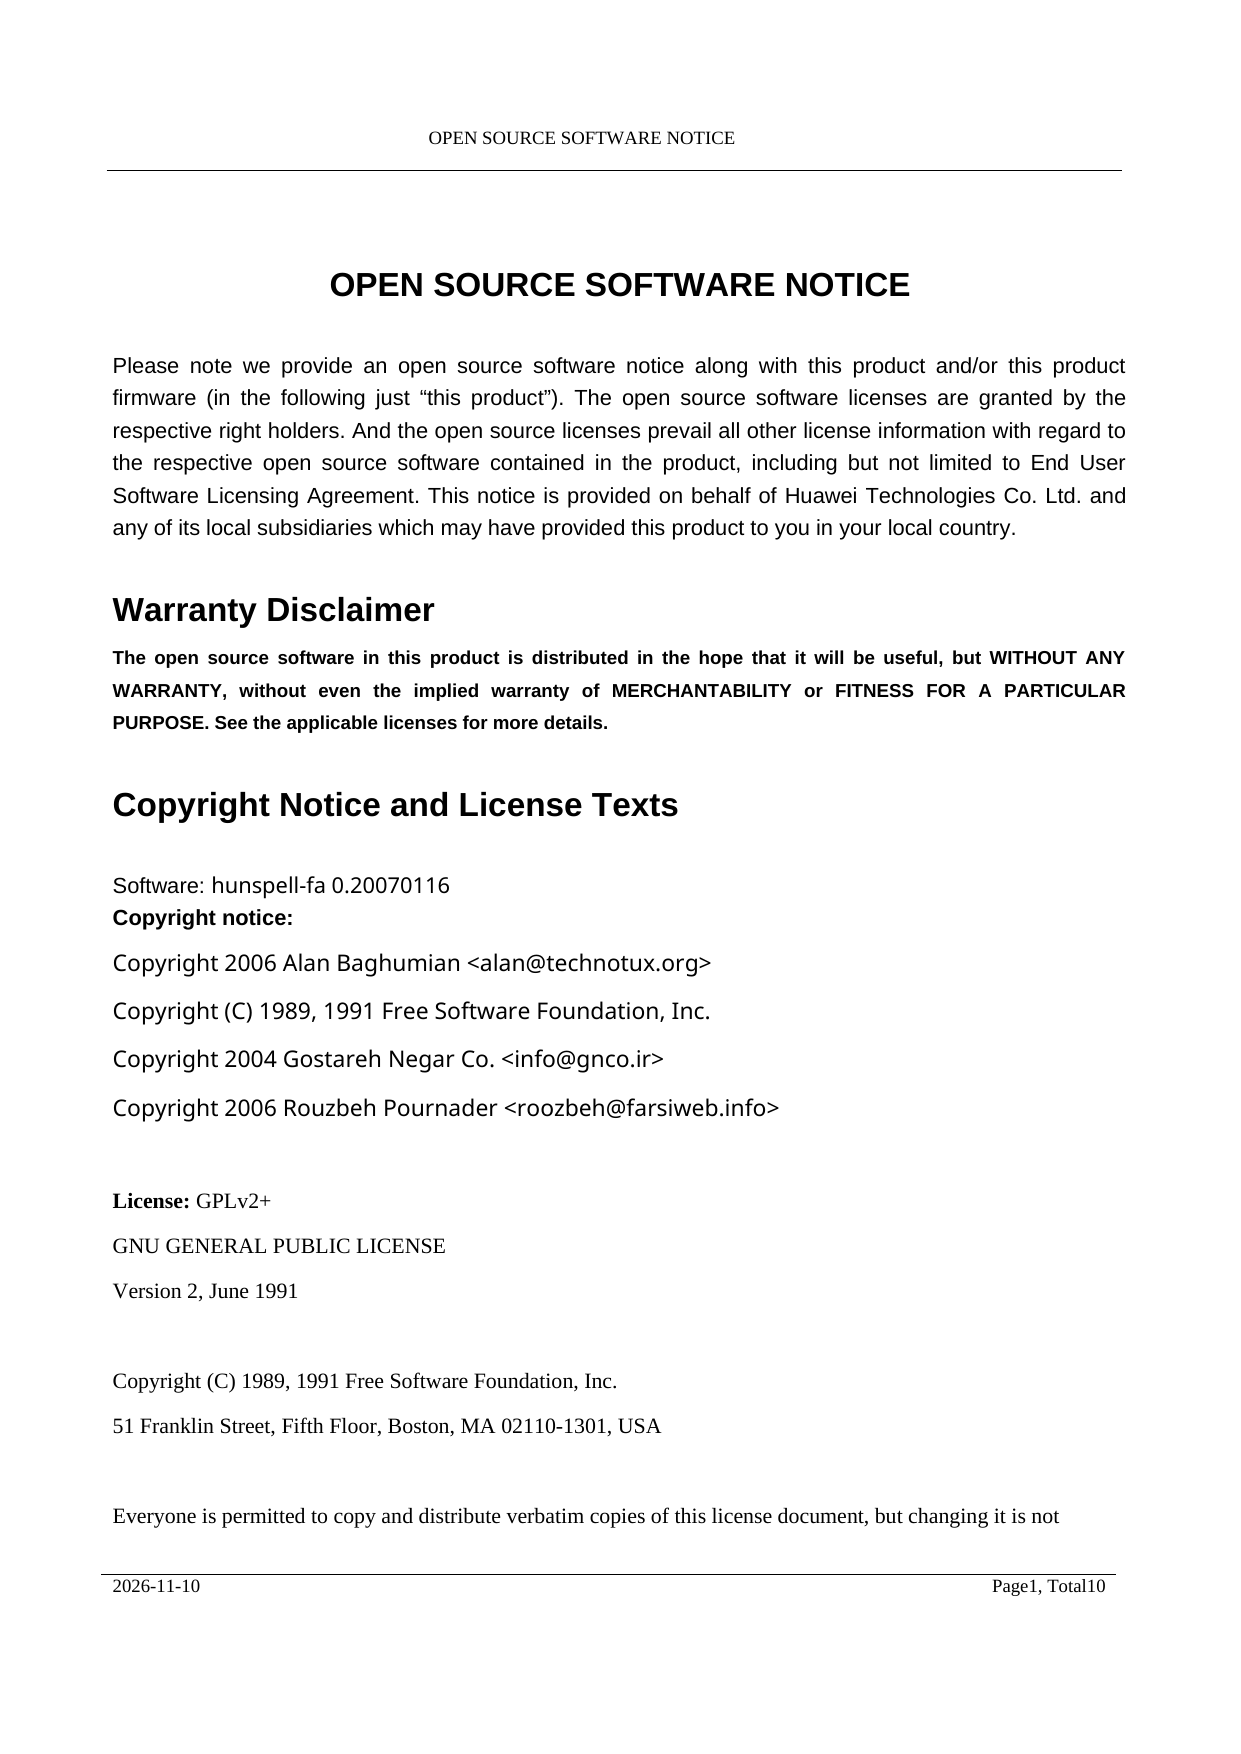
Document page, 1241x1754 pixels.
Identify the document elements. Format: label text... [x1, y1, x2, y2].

text Copyright 2006 Rouzbeh Pournader <roozbeh@farsiweb.info> [112, 1091, 1128, 1123]
text Please note we provide an open source software notice along with this product and/or this product firmware (in the following just “this product”). The open source software licenses are granted by the respective right holders. And the open source licenses prevail all other license information with regard to the respective open source software contained in the product, including but not limited to End User Software Licensing Agreement. This notice is provided on behalf of Huawei Technologies Co. Ltd. and any of its local subsidiaries which may have provided this product to you in your local country. [112, 349, 1128, 544]
text GNU GENERAL PUBLIC LICENSE [112, 1229, 1128, 1262]
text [112, 1500, 1128, 1532]
text License: GPLv2+ [112, 1184, 1128, 1217]
text Warranty Disclaimer [112, 576, 1128, 641]
text OPEN SOURCE SOFTWARE NOTICE [112, 251, 1128, 316]
text Version 2, June 1991 [112, 1274, 1128, 1307]
text Copyright 2004 Gostareh Negar Co. <info@gnco.ir> [112, 1043, 1128, 1075]
text Copyright notice: [112, 901, 1128, 934]
text 51 Franklin Street, Fifth Floor, Boston, MA 02110-1301, USA [112, 1410, 1128, 1442]
text The open source software in this product is distributed in the hope that it will be useful, but WITHOUT ANY WARRANTY, without even the implied warranty of MERCHANTABILITY or FITNESS FOR A PARTICULAR PURPOSE. See the applicable licenses for more details. [112, 641, 1128, 739]
text Copyright Notice and License Texts [112, 771, 1128, 836]
text Copyright 2006 Alan Baghumian <alan@technotux.org> [112, 947, 1128, 979]
text Copyright (C) 1989, 1991 Free Software Foundation, Inc. [112, 995, 1128, 1027]
text Software: hunspell-fa 0.20070116 [112, 869, 1128, 901]
text Copyright (C) 1989, 1991 Free Software Foundation, Inc. [112, 1364, 1128, 1397]
